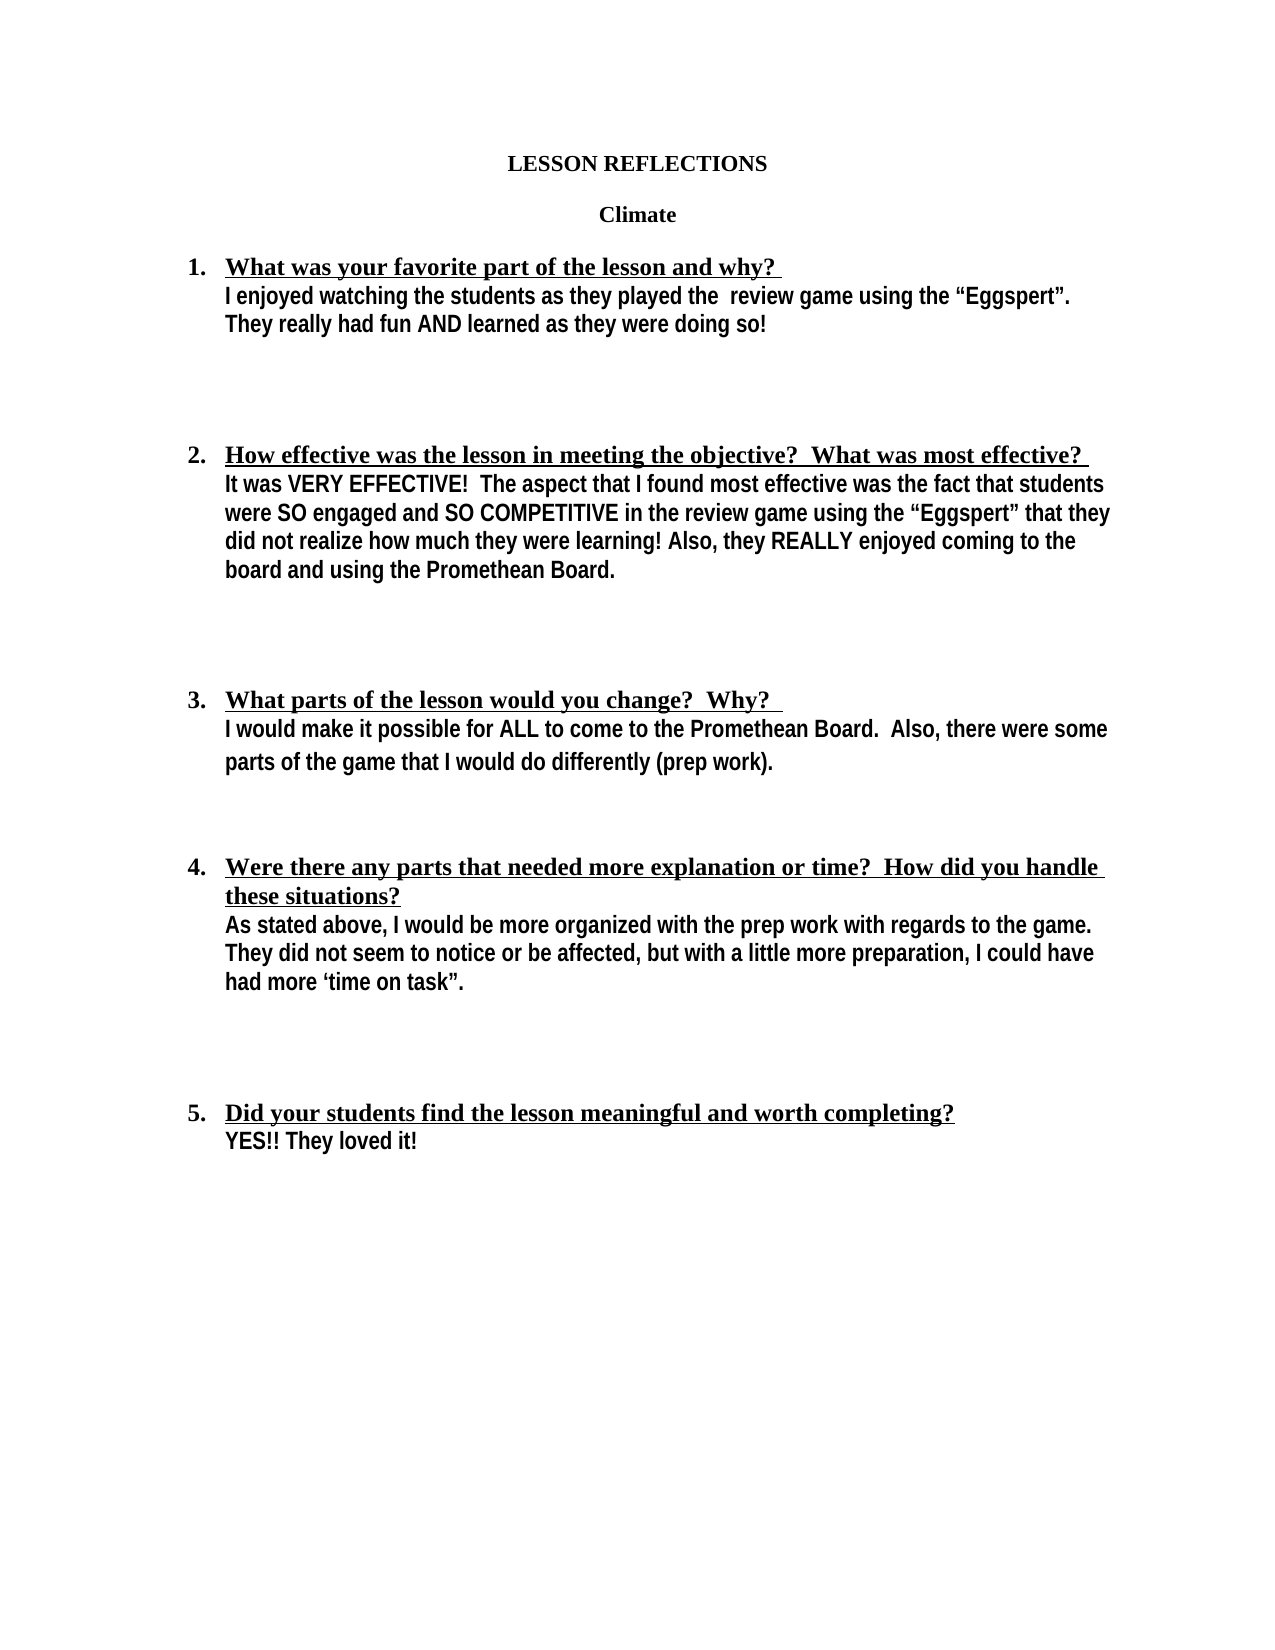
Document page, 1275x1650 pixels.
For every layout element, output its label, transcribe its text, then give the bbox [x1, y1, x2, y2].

list What parts of the lesson would you change? Why? [187, 686, 1125, 714]
list Were there any parts that needed more explanation or time? How did you handle these situations? [187, 852, 1125, 909]
list Did your students find the lesson meaningful and worth completing? [187, 1098, 1125, 1126]
list It was VERY EFFECTIVE! The aspect that I found most effective was the fact that students were SO engaged and SO COMPETITIVE in the review game using the “Eggspert” that they did not realize how much they were learning! Also, they REALLY enjoyed coming to the board and using the Promethean Board. [225, 469, 1125, 583]
list YES!! They loved it! [225, 1126, 1125, 1155]
list How effective was the lesson in meeting the objective? What was most effective? [187, 440, 1125, 469]
list I enjoyed watching the students as they played the review game using the “Eggspert”. They really had fun AND learned as they were doing so! [225, 281, 1125, 338]
list What was your favorite part of the lesson and why? [187, 252, 1125, 281]
text LESSON REFLECTIONS [150, 150, 1125, 176]
list As stated above, I would be more organized with the prep work with regards to the game. They did not seem to notice or be affected, but with a little more preparation, I could have had more ‘time on task”. [225, 909, 1125, 996]
text I would make it possible for ALL to come to the Promethean Board. Also, there were some parts of the game that I would do differently (prep work). [225, 714, 1125, 776]
text Climate [150, 201, 1125, 227]
